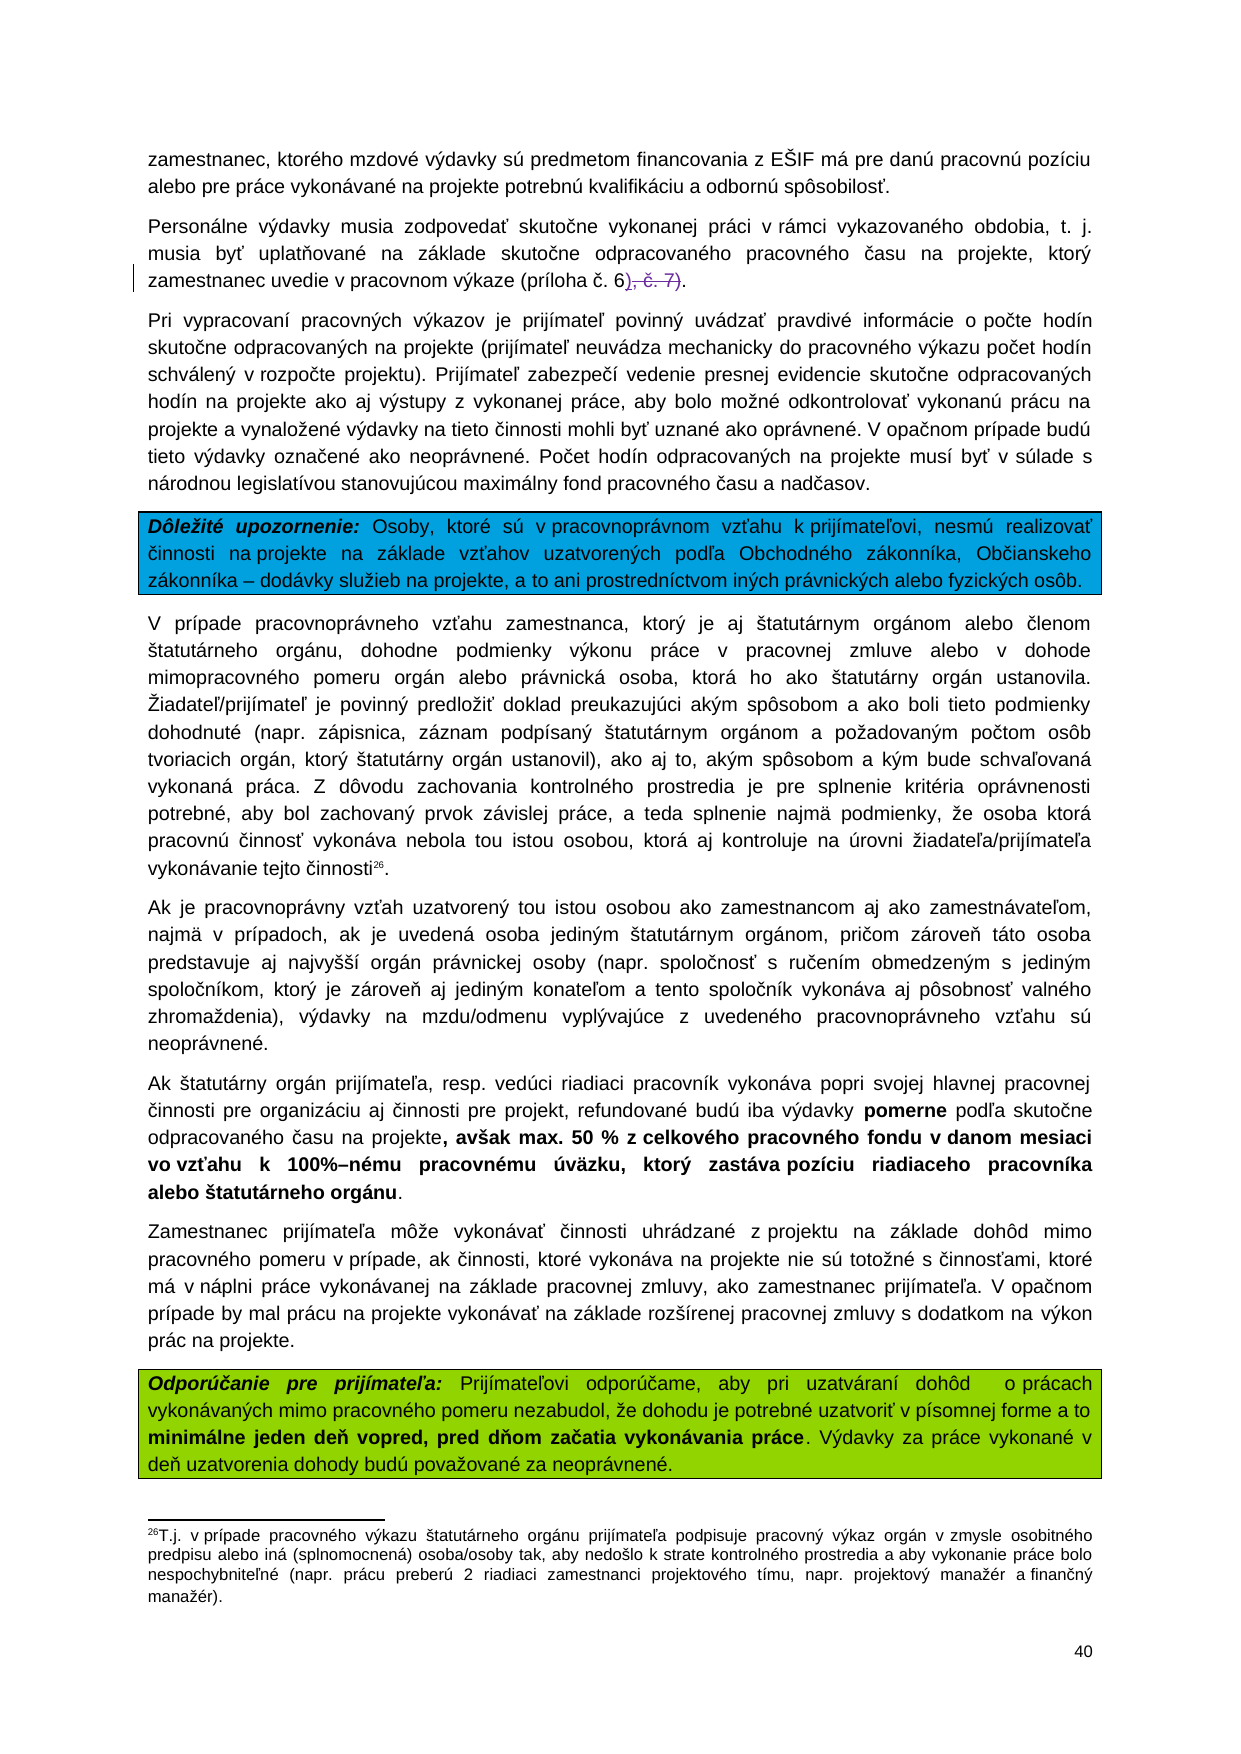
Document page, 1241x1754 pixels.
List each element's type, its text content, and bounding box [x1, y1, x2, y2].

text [148, 148, 1092, 198]
text Zamestnanec prijímateľa môže vykonávať činnosti uhrádzané z projektu na základe dohôd mimo pracovného pomeru v prípade, ak činnosti, ktoré vykonáva na projekte nie sú totožné s činnosťami, ktoré má v náplni práce vykonávanej na základe pracovnej zmluvy, ako zamestnanec prijímateľa. V opačnom prípade by mal prácu na projekte vykonávať na základe rozšírenej pracovnej zmluvy s dodatkom na výkon prác na projekte. [148, 1220, 1092, 1352]
text Ak je pracovnoprávny vzťah uzatvorený tou istou osobou ako zamestnancom aj ako zamestnávateľom, najmä v prípadoch, ak je uvedená osoba jediným štatutárnym orgánom, pričom zároveň táto osoba predstavuje aj najvyšší orgán právnickej osoby (napr. spoločnosť s ručením obmedzeným s jediným spoločníkom, ktorý je zároveň aj jediným konateľom a tento spoločník vykonáva aj pôsobnosť valného zhromaždenia), výdavky na mzdu/odmenu vyplývajúce z uvedeného pracovnoprávneho vzťahu sú neoprávnené. [148, 896, 1092, 1055]
text Odporúčanie pre prijímateľa: Prijímateľovi odporúčame, aby pri uzatváraní dohôd o prácach vykonávaných mimo pracovného pomeru nezabudol, že dohodu je potrebné uzatvoriť v písomnej forme a to minimálne jeden deň vopred, pred dňom začatia vykonávania práce. Výdavky za práce vykonané v deň uzatvorenia dohody budú považované za neoprávnené. [139, 1370, 1101, 1478]
text Ak štatutárny orgán prijímateľa, resp. vedúci riadiaci pracovník vykonáva popri svojej hlavnej pracovnej činnosti pre organizáciu aj činnosti pre projekt, refundované budú iba výdavky pomerne podľa skutočne odpracovaného času na projekte, avšak max. 50 % z celkového pracovného fondu v danom mesiaci vo vzťahu k 100%–nému pracovnému úväzku, ktorý zastáva pozíciu riadiaceho pracovníka alebo štatutárneho orgánu. [148, 1072, 1092, 1203]
text Pri vypracovaní pracovných výkazov je prijímateľ povinný uvádzať pravdivé informácie o počte hodín skutočne odpracovaných na projekte (prijímateľ neuvádza mechanicky do pracovného výkazu počet hodín schválený v rozpočte projektu). Prijímateľ zabezpečí vedenie presnej evidencie skutočne odpracovaných hodín na projekte ako aj výstupy z vykonanej práce, aby bolo možné odkontrolovať vykonanú prácu na projekte a vynaložené výdavky na tieto činnosti mohli byť uznané ako oprávnené. V opačnom prípade budú tieto výdavky označené ako neoprávnené. Počet hodín odpracovaných na projekte musí byť v súlade s národnou legislatívou stanovujúcou maximálny fond pracovného času a nadčasov. [148, 309, 1092, 494]
text V prípade pracovnoprávneho vzťahu zamestnanca, ktorý je aj štatutárnym orgánom alebo členom štatutárneho orgánu, dohodne podmienky výkonu práce v pracovnej zmluve alebo v dohode mimopracovného pomeru orgán alebo právnická osoba, ktorá ho ako štatutárny orgán ustanovila. Žiadateľ/prijímateľ je povinný predložiť doklad preukazujúci akým spôsobom a ako boli tieto podmienky dohodnuté (napr. zápisnica, záznam podpísaný štatutárnym orgánom a požadovaným počtom osôb tvoriacich orgán, ktorý štatutárny orgán ustanovil), ako aj to, akým spôsobom a kým bude schvaľovaná vykonaná práca. Z dôvodu zachovania kontrolného prostredia je pre splnenie kritéria oprávnenosti potrebné, aby bol zachovaný prvok závislej práce, a teda splnenie najmä podmienky, že osoba ktorá pracovnú činnosť vykonáva nebola tou istou osobou, ktorá aj kontroluje na úrovni žiadateľa/prijímateľa vykonávanie tejto činnosti. [148, 612, 1092, 879]
text Dôležité upozornenie: Osoby, ktoré sú v pracovnoprávnom vzťahu k prijímateľovi, nesmú realizovať činnosti na projekte na základe vzťahov uzatvorených podľa Obchodného zákonníka, Občianskeho zákonníka – dodávky služieb na projekte, a to ani prostredníctvom iných právnických alebo fyzických osôb. [139, 513, 1101, 594]
text Personálne výdavky musia zodpovedať skutočne vykonanej práci v rámci vykazovaného obdobia, t. j. musia byť uplatňované na základe skutočne odpracovaného pracovného času na projekte, ktorý zamestnanec uvedie v pracovnom výkaze (príloha č. 6. [148, 214, 1092, 292]
